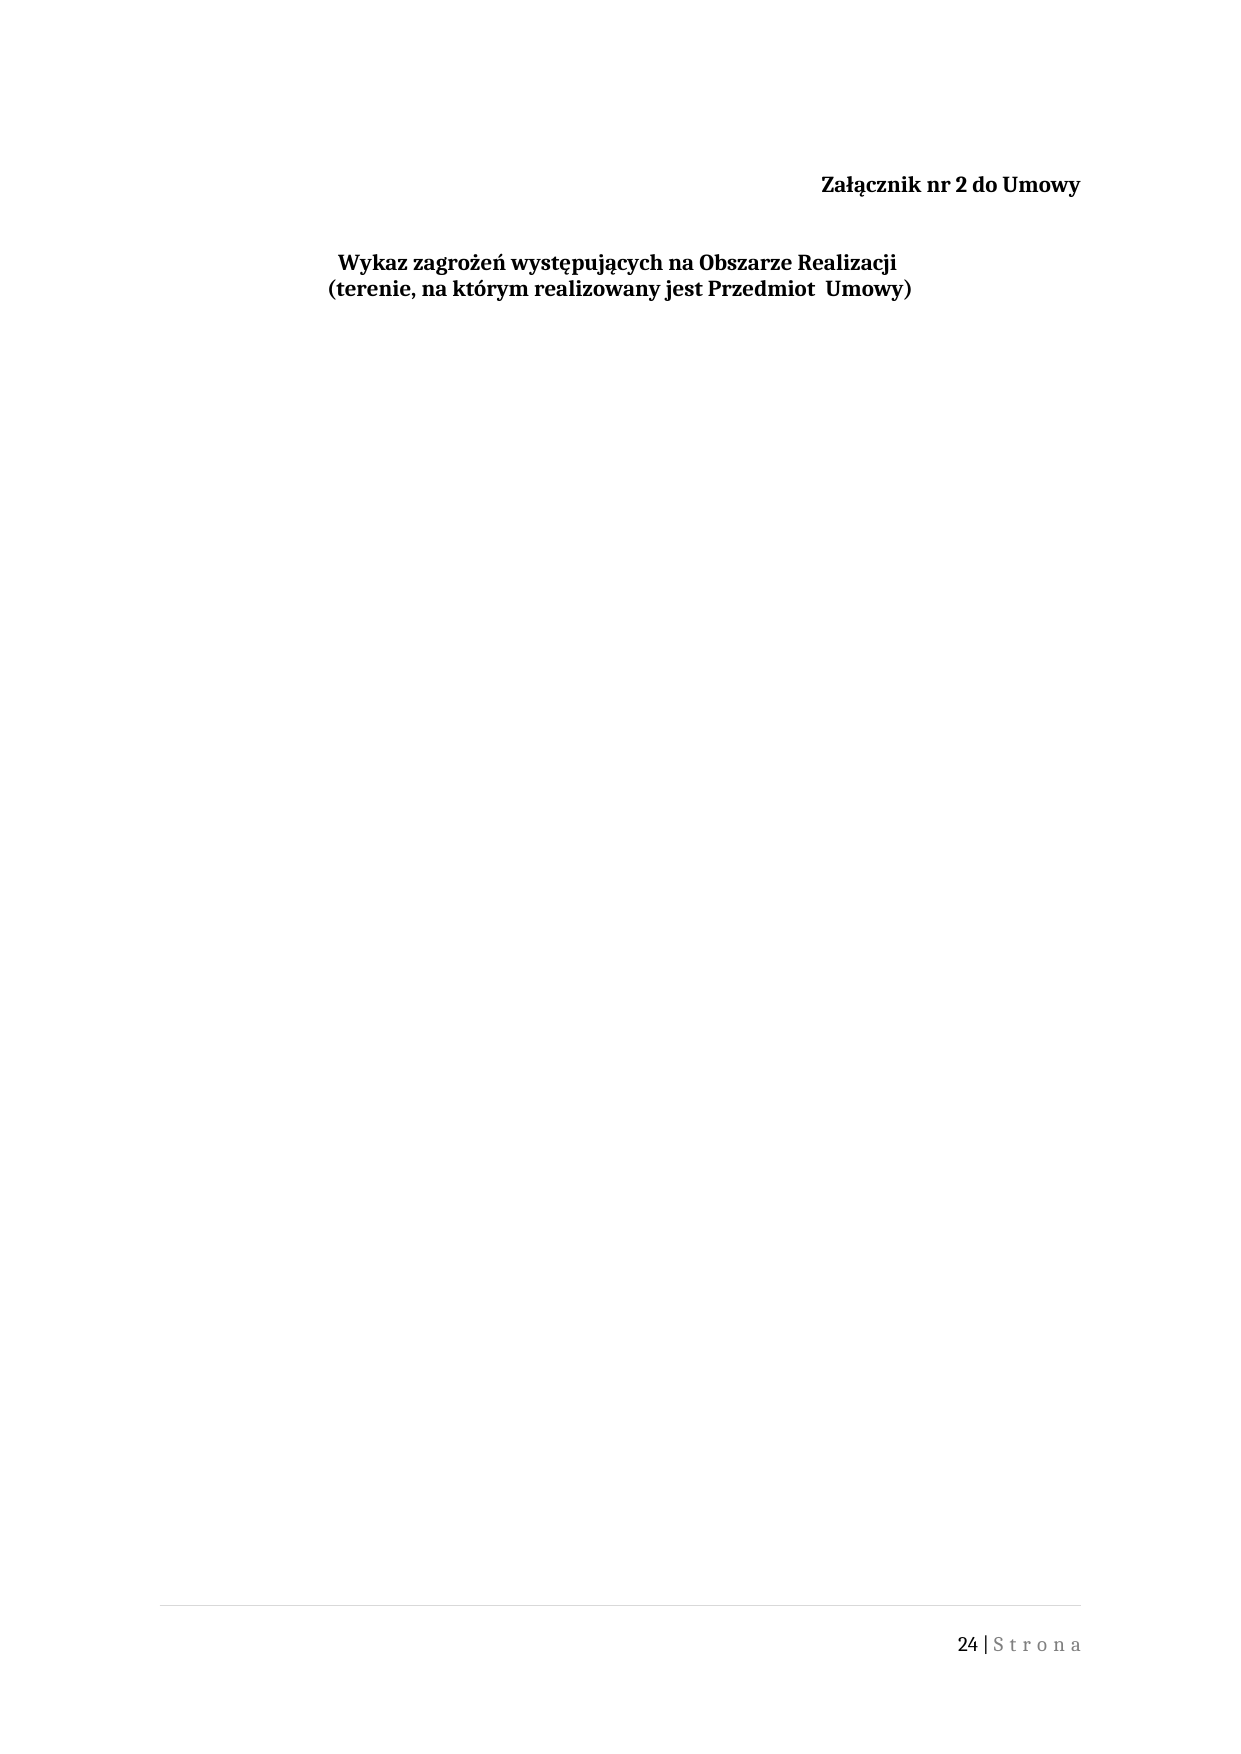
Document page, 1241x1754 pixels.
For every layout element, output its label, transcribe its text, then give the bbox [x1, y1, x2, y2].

text Wykaz zagrożeń występujących na Obszarze Realizacji (terenie, na którym realizowany jest Przedmiot Umowy) [159, 250, 1081, 302]
text Załącznik nr 2 do Umowy [159, 172, 1081, 198]
